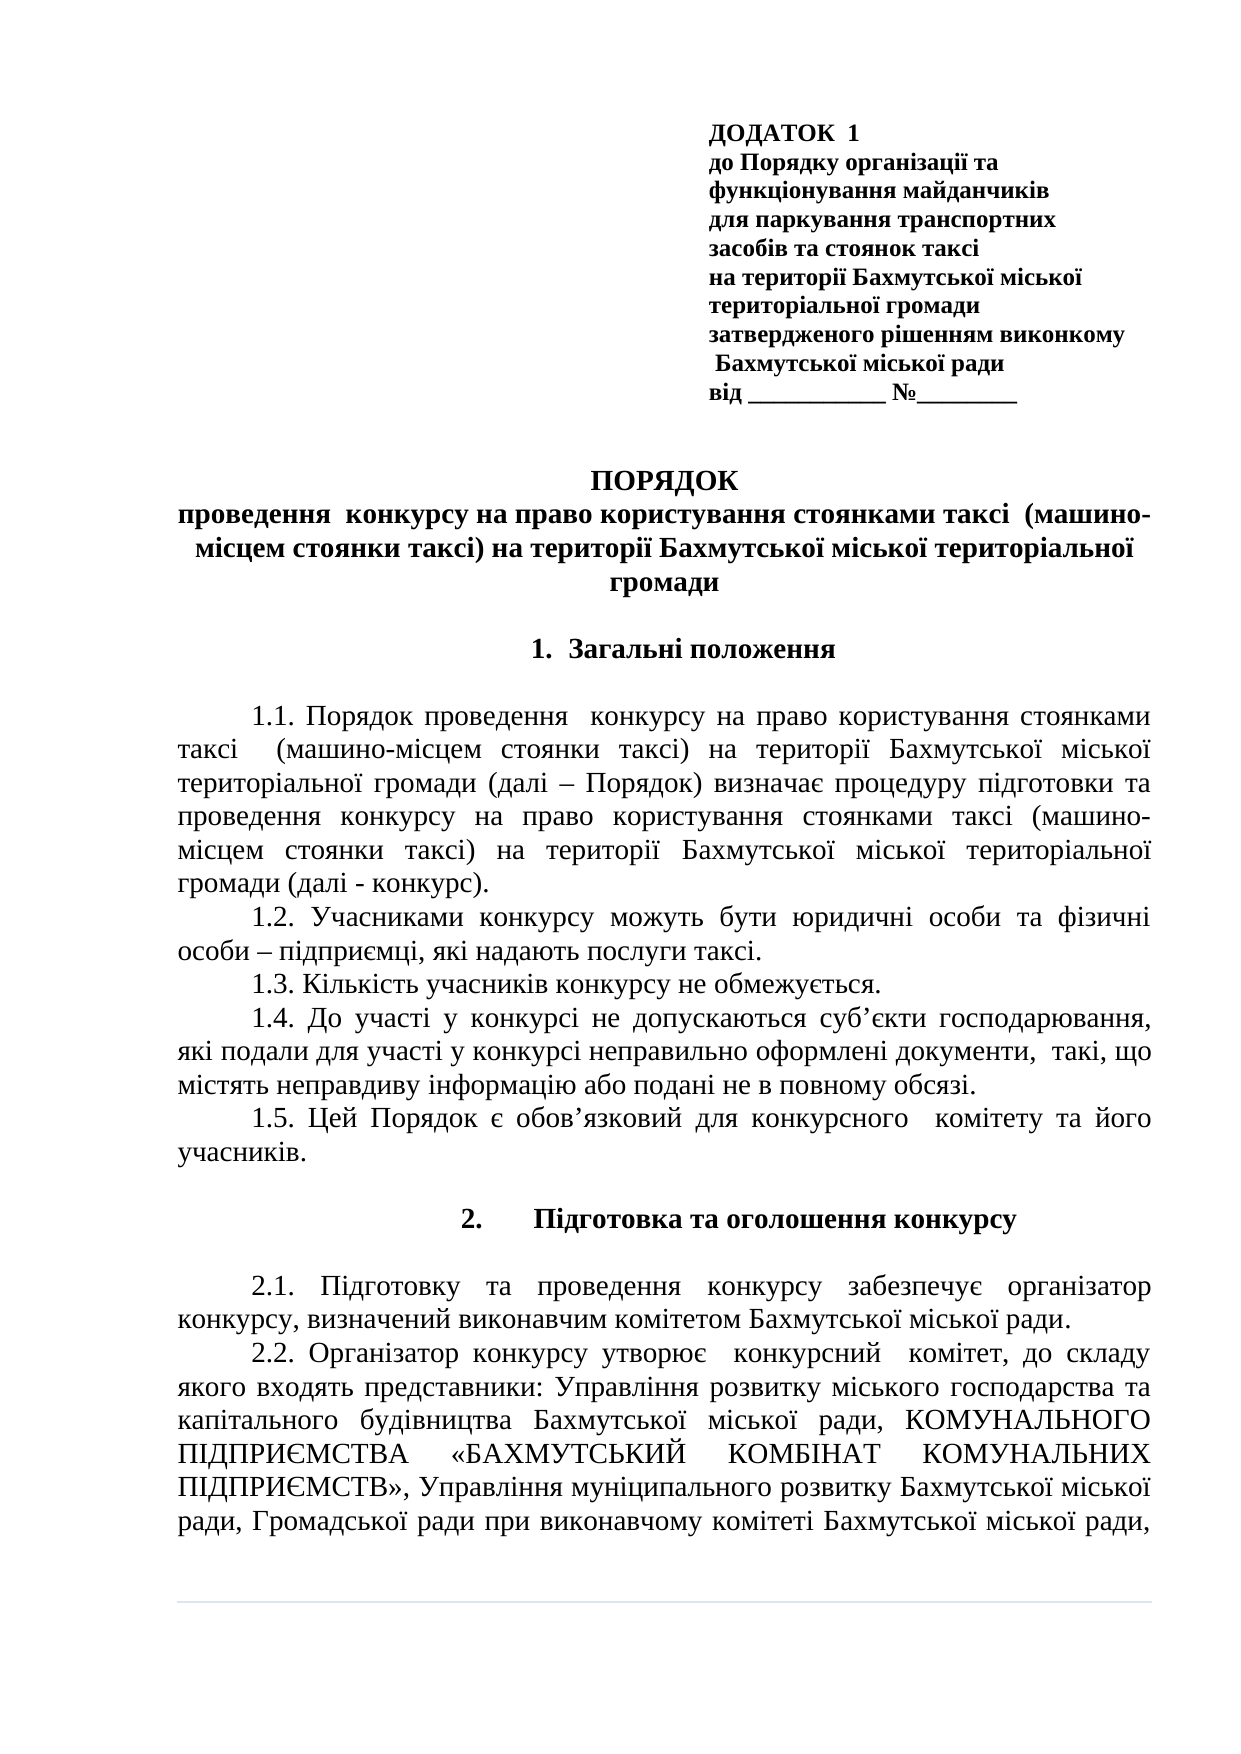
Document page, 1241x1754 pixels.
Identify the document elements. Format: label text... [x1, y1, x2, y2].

text ДОДАТОК 1 [177, 118, 1152, 147]
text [177, 1335, 1152, 1601]
text проведення конкурсу на право користування стоянками таксі (машино-місцем стоянки таксі) на території Бахмутської міської територіальної громади [177, 497, 1152, 597]
text 1.2. Учасниками конкурсу можуть бути юридичні особи та фізичні особи – підприємці, які надають послуги таксі. [177, 899, 1152, 966]
text 1.1. Порядок проведення конкурсу на право користування стоянками таксі (машино-місцем стоянки таксі) на території Бахмутської міської територіальної громади (далі – Порядок) визначає процедуру підготовки та проведення конкурсу на право користування стоянками таксі (машино-місцем стоянки таксі) на території Бахмутської міської територіальної громади (далі - конкурс). [177, 698, 1152, 899]
text функціонування майданчиків [177, 176, 1152, 204]
text 1.5. Цей Порядок є обов’язковий для конкурсного комітету та його учасників. [177, 1100, 1152, 1167]
text засобів та стоянок таксі [177, 233, 1152, 262]
text затвердженого рішенням виконкому [177, 319, 1152, 348]
list Загальні положення [215, 631, 1152, 664]
text 1.3. Кількість учасників конкурсу не обмежується. [177, 966, 1152, 1000]
text для паркування транспортних [177, 204, 1152, 233]
text ПОРЯДОК [177, 463, 1152, 497]
list Підготовка та оголошення конкурсу [252, 1201, 1152, 1234]
text від ___________ №________ [177, 377, 1152, 406]
text Бахмутської міської ради [177, 348, 1152, 377]
text 1.4. До участі у конкурсі не допускаються суб’єкти господарювання, які подали для участі у конкурсі неправильно оформлені документи, такі, що містять неправдиву інформацію або подані не в повному обсязі. [177, 1000, 1152, 1100]
text на території Бахмутської міської [177, 262, 1152, 291]
text територіальної громади [177, 291, 1152, 319]
text 2.1. Підготовку та проведення конкурсу забезпечує організатор конкурсу, визначений виконавчим комітетом Бахмутської міської ради. [177, 1268, 1152, 1335]
text до Порядку організації та [177, 147, 1152, 176]
